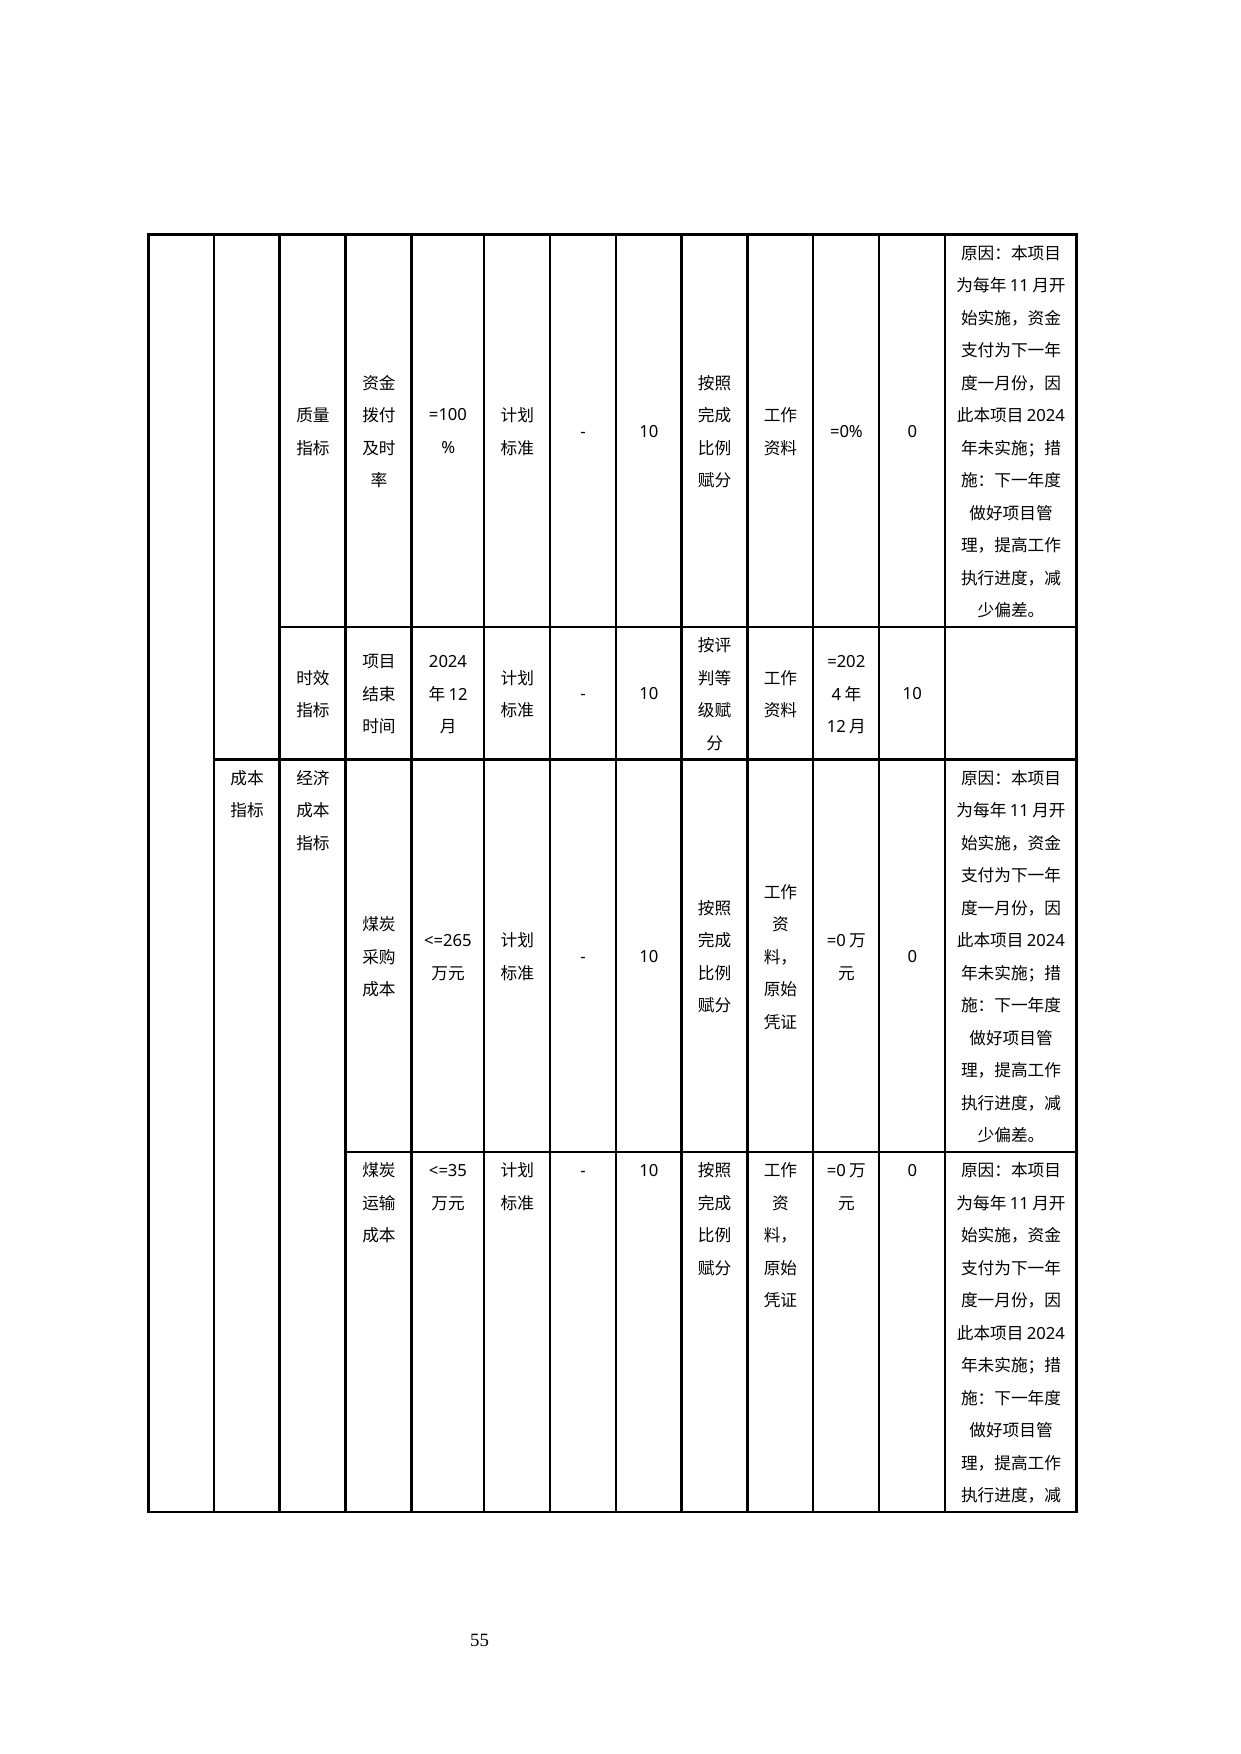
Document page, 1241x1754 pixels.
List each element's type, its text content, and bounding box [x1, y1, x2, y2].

table_cell 10 [880, 628, 944, 758]
table_cell [946, 628, 1075, 758]
table_cell =0万元 [814, 761, 878, 1151]
table_cell 0 [880, 761, 944, 1151]
table_cell <=35万元 [413, 1153, 483, 1511]
table_cell 计划标准 [485, 1153, 549, 1511]
table_cell 原因：本项目为每年11月开始实施，资金支付为下一年度一月份，因此本项目2024年未实施；措施：下一年度做好项目管理，提高工作执行进度，减少偏差。 [946, 236, 1075, 626]
table_cell - [551, 1153, 615, 1511]
table_cell 按评判等级赋分 [683, 628, 746, 758]
table_cell - [551, 761, 615, 1151]
table_cell 按照完成比例赋分 [683, 236, 746, 626]
table_cell 煤炭采购成本 [347, 761, 410, 1151]
table_cell - [551, 236, 615, 626]
table_cell 工作资料，原始凭证 [749, 761, 812, 1151]
table_cell 经济成本指标 [281, 761, 344, 1511]
table_cell 10 [617, 1153, 680, 1511]
table_cell 时效指标 [281, 628, 344, 758]
table_cell 0 [880, 1153, 944, 1511]
table_cell <=265万元 [413, 761, 483, 1151]
table_cell 资金拨付及时率 [347, 236, 410, 626]
table_cell 0 [880, 236, 944, 626]
table_cell =2024年12月 [814, 628, 878, 758]
table_cell - [551, 628, 615, 758]
table_cell 按照完成比例赋分 [683, 1153, 746, 1511]
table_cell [946, 1153, 1075, 1511]
table_cell 工作资料 [749, 236, 812, 626]
table_cell 计划标准 [485, 628, 549, 758]
table_cell 工作资料，原始凭证 [749, 1153, 812, 1511]
table_cell 原因：本项目为每年11月开始实施，资金支付为下一年度一月份，因此本项目2024年未实施；措施：下一年度做好项目管理，提高工作执行进度，减少偏差。 [946, 761, 1075, 1151]
table_cell 煤炭运输成本 [347, 1153, 410, 1511]
table_cell 10 [617, 236, 680, 626]
table_cell 项目结束时间 [347, 628, 410, 758]
table_cell 按照完成比例赋分 [683, 761, 746, 1151]
table_cell =0万元 [814, 1153, 878, 1511]
table_cell 质量指标 [281, 236, 344, 626]
table_cell 2024年12月 [413, 628, 483, 758]
table_cell =0% [814, 236, 878, 626]
table_cell =100% [413, 236, 483, 626]
table_cell 工作资料 [749, 628, 812, 758]
table_cell 计划标准 [485, 761, 549, 1151]
table_cell 计划标准 [485, 236, 549, 626]
table_cell 10 [617, 761, 680, 1151]
table_cell 10 [617, 628, 680, 758]
table_cell 成本指标 [215, 761, 278, 1511]
